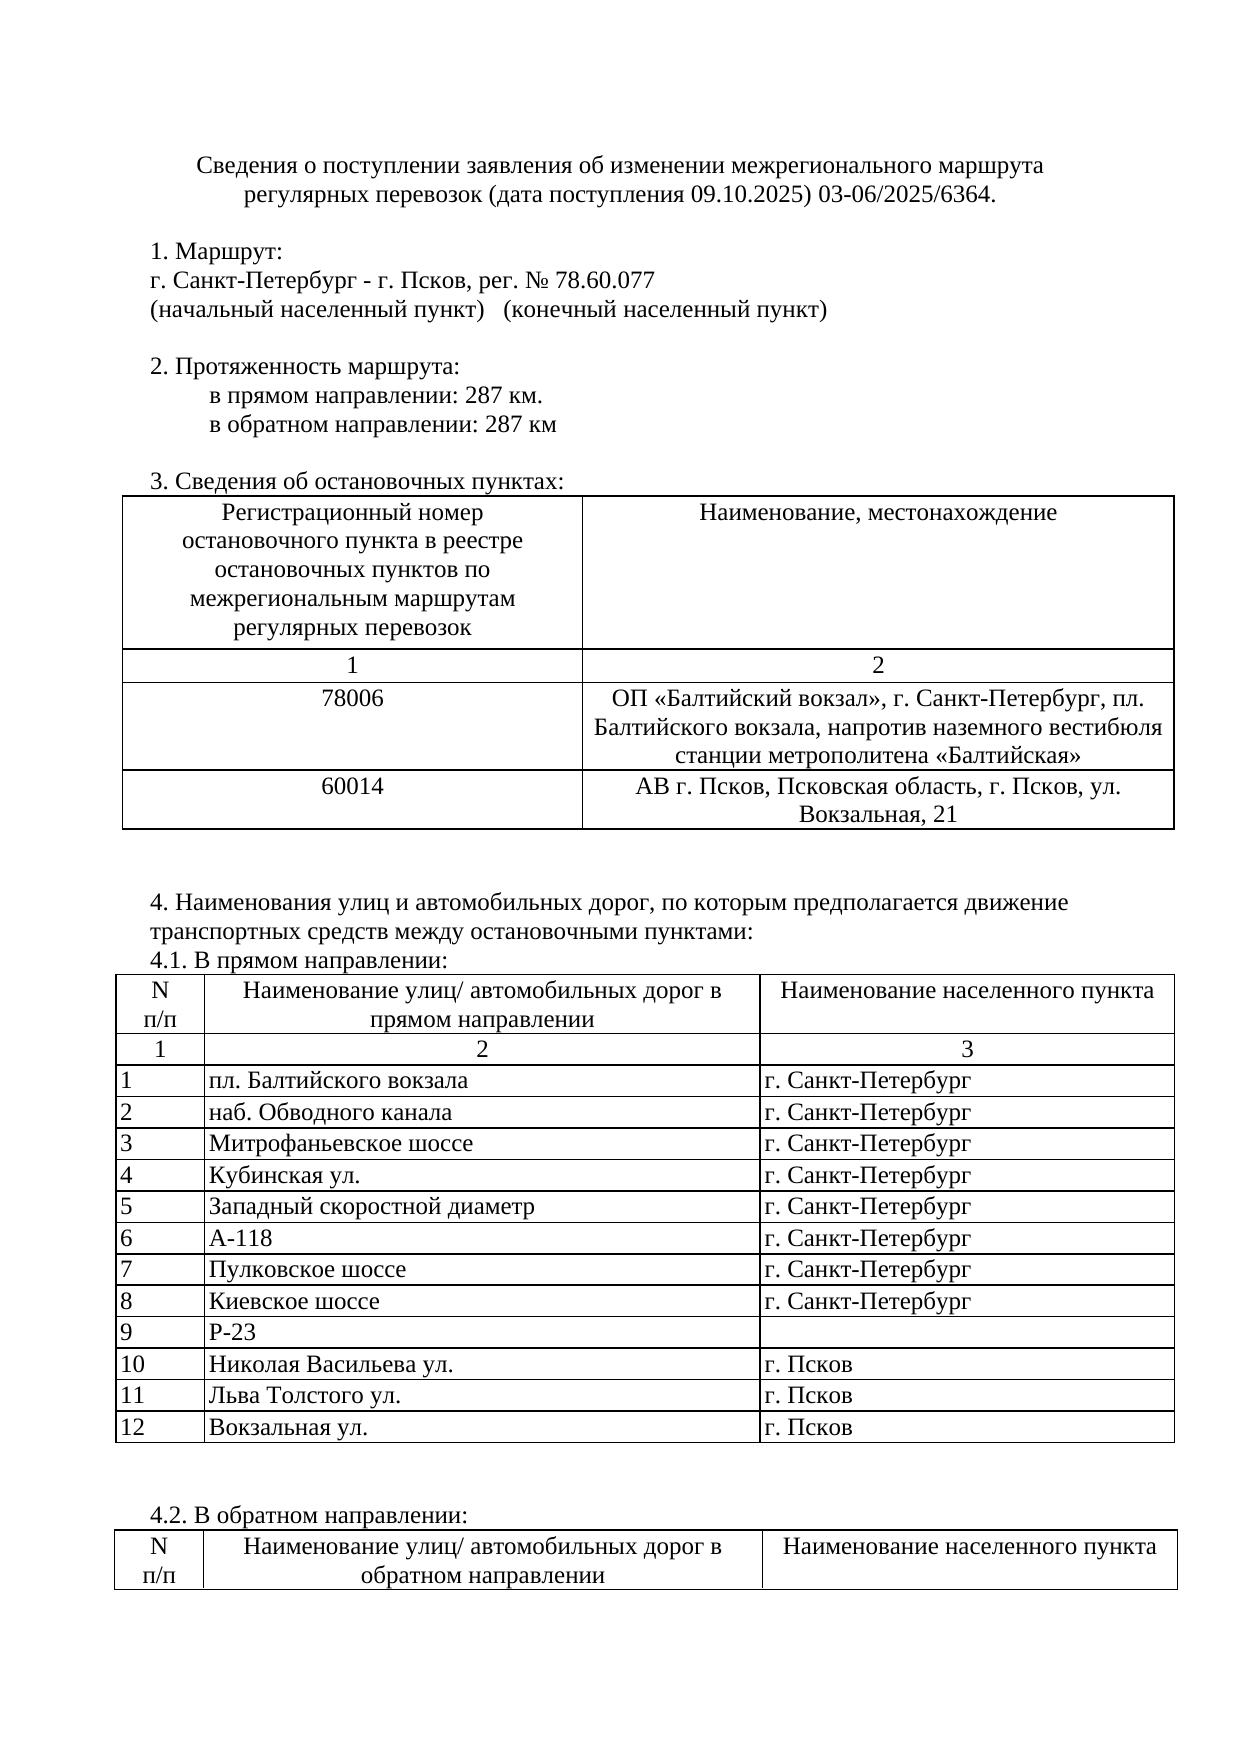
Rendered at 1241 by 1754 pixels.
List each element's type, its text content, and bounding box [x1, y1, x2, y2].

table_cell 1 [117, 1066, 204, 1096]
text в обратном направлении: 287 км [150, 409, 1090, 437]
table_cell 7 [117, 1255, 204, 1284]
table_cell г. Санкт-Петербург [761, 1286, 1174, 1316]
table_cell г. Санкт-Петербург [761, 1129, 1174, 1158]
table_header N п/п [117, 975, 204, 1033]
table_header N п/п [115, 1531, 203, 1588]
table_cell 3 [117, 1129, 204, 1158]
table_header Регистрационный номер остановочного пункта в реестре остановочных пунктов по межрегиональным маршрутам регулярных перевозок [123, 497, 582, 648]
text 4.1. В прямом направлении: [150, 945, 1090, 973]
table_cell Вокзальная ул. [205, 1412, 759, 1442]
text (начальный населенный пункт) (конечный населенный пункт) [150, 294, 1090, 322]
text Сведения о поступлении заявления об изменении межрегионального маршрута регулярных перевозок (дата поступления 09.10.2025) 03-06/2025/6364. [150, 150, 1090, 207]
table_cell 11 [117, 1380, 204, 1410]
table_cell Льва Толстого ул. [205, 1380, 759, 1410]
text г. Санкт-Петербург - г. Псков, рег. № 78.60.077 [150, 265, 1090, 294]
table_cell г. Санкт-Петербург [761, 1066, 1174, 1096]
table_cell г. Санкт-Петербург [761, 1255, 1174, 1284]
table_cell 6 [117, 1223, 204, 1253]
table_cell Западный скоростной диаметр [205, 1192, 759, 1221]
table_cell пл. Балтийского вокзала [205, 1066, 759, 1096]
table_cell Пулковское шоссе [205, 1255, 759, 1284]
text 1. Маршрут: [150, 236, 1090, 265]
table_header Наименование населенного пункта [761, 975, 1174, 1033]
table_cell Митрофаньевское шоссе [205, 1129, 759, 1158]
table_cell 12 [117, 1412, 204, 1442]
table_cell А-118 [205, 1223, 759, 1253]
table_cell 2 [205, 1034, 759, 1064]
table_cell г. Псков [761, 1349, 1174, 1379]
table_cell г. Санкт-Петербург [761, 1192, 1174, 1221]
table_cell Кубинская ул. [205, 1160, 759, 1190]
table_cell 1 [117, 1034, 204, 1064]
table_cell Киевское шоссе [205, 1286, 759, 1316]
table_header Наименование, местонахождение [583, 497, 1173, 648]
text 3. Сведения об остановочных пунктах: [150, 466, 1090, 495]
table_cell г. Санкт-Петербург [761, 1097, 1174, 1127]
table_cell 1 [123, 650, 582, 681]
table_header Наименование улиц/ автомобильных дорог в прямом направлении [205, 975, 759, 1033]
table_cell 9 [117, 1317, 204, 1347]
text в прямом направлении: 287 км. [150, 380, 1090, 409]
table_cell г. Псков [761, 1380, 1174, 1410]
table_cell наб. Обводного канала [205, 1097, 759, 1127]
table_cell 78006 [123, 683, 582, 769]
table_cell Николая Васильева ул. [205, 1349, 759, 1379]
table_cell г. Санкт-Петербург [761, 1160, 1174, 1190]
table_cell 4 [117, 1160, 204, 1190]
table_header Наименование населенного пункта [763, 1531, 1177, 1588]
table_header Наименование улиц/ автомобильных дорог в обратном направлении [204, 1531, 762, 1588]
table_cell 60014 [123, 771, 582, 828]
table_cell 8 [117, 1286, 204, 1316]
table_cell 3 [761, 1034, 1174, 1064]
table_cell 5 [117, 1192, 204, 1221]
table_cell АВ г. Псков, Псковская область, г. Псков, ул. Вокзальная, 21 [583, 771, 1173, 828]
table_cell 2 [583, 650, 1173, 681]
table_cell Р-23 [205, 1317, 759, 1347]
table_cell 10 [117, 1349, 204, 1379]
text 2. Протяженность маршрута: [150, 351, 1090, 380]
text 4. Наименования улиц и автомобильных дорог, по которым предполагается движение транспортных средств между остановочными пунктами: [150, 887, 1090, 945]
table_cell г. Псков [761, 1412, 1174, 1442]
table_cell 2 [117, 1097, 204, 1127]
table_cell г. Санкт-Петербург [761, 1223, 1174, 1253]
text 4.2. В обратном направлении: [150, 1501, 1090, 1529]
table_cell ОП «Балтийский вокзал», г. Санкт-Петербург, пл. Балтийского вокзала, напротив наземного вестибюля станции метрополитена «Балтийская» [583, 683, 1173, 769]
table_cell [761, 1317, 1174, 1347]
